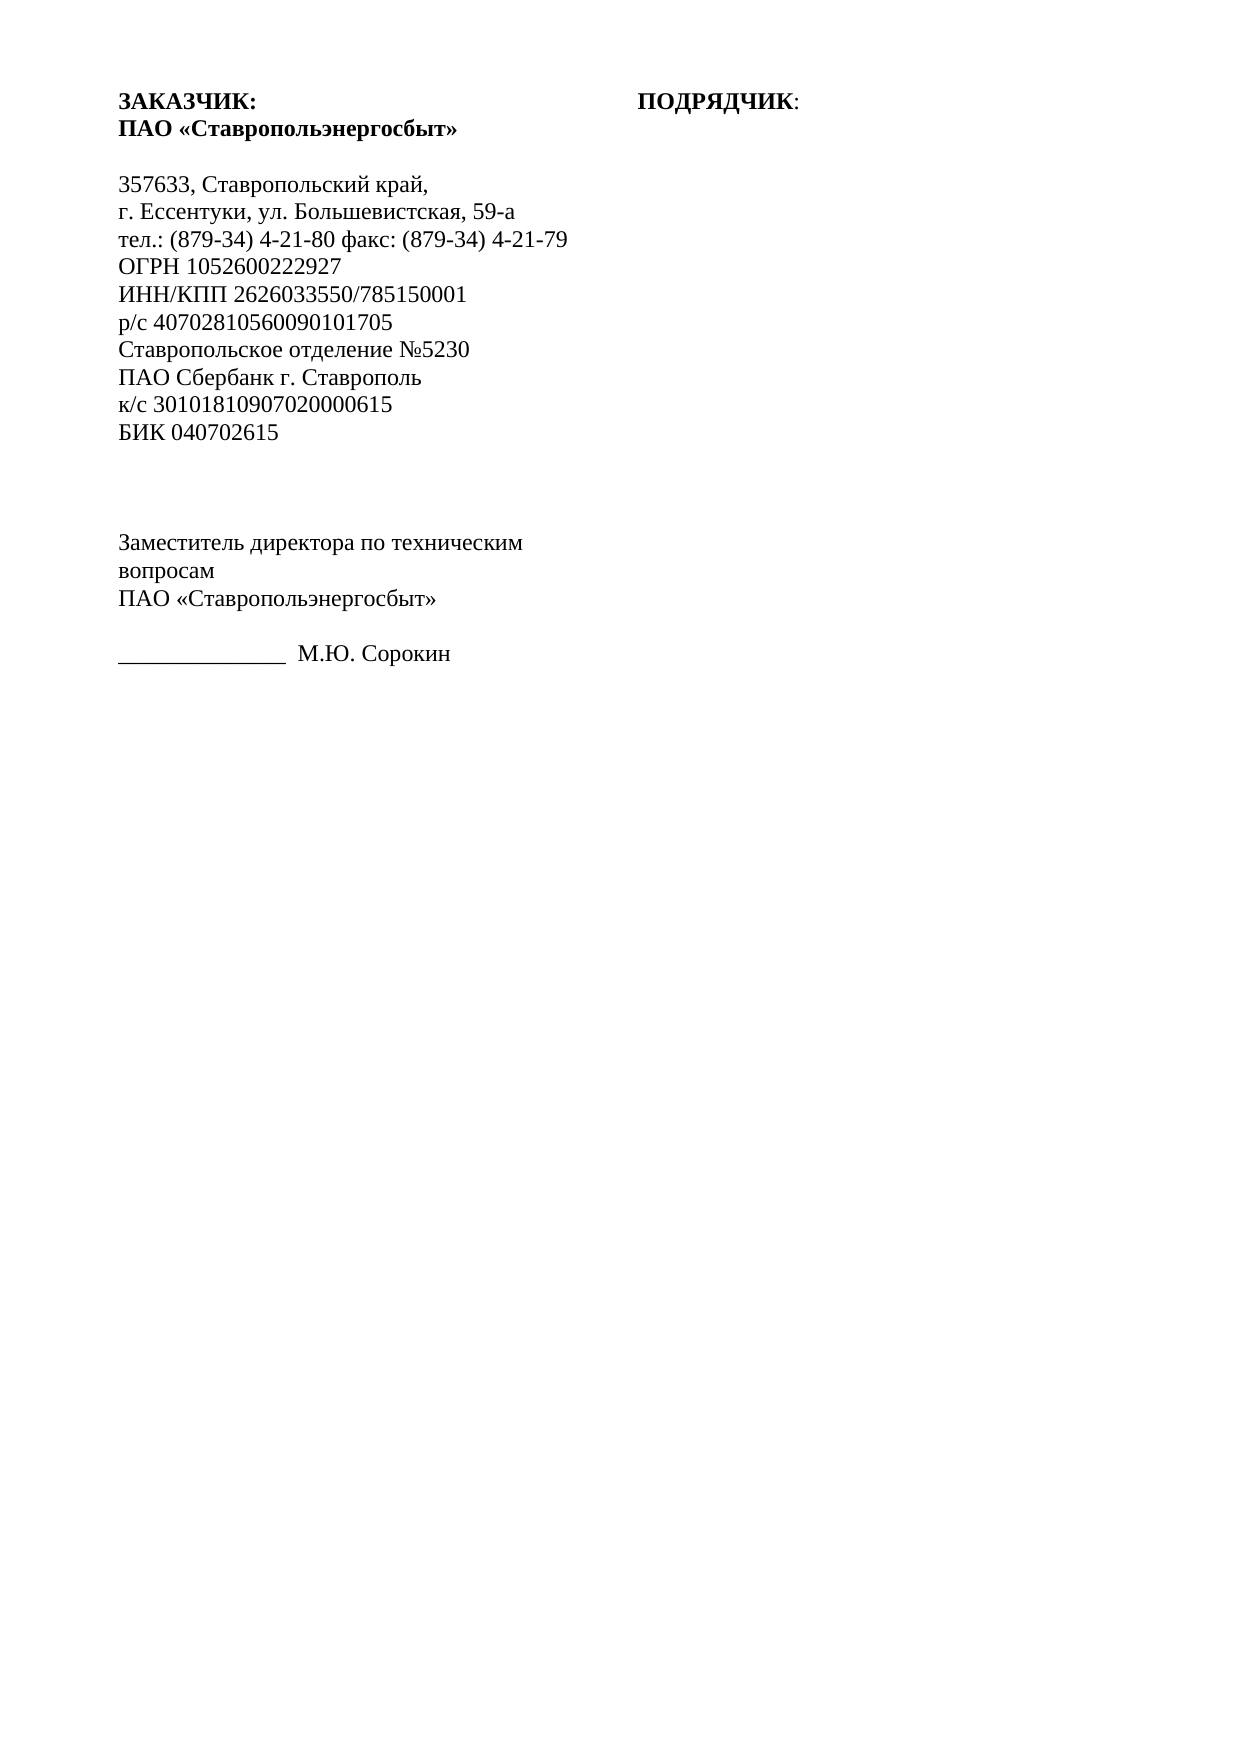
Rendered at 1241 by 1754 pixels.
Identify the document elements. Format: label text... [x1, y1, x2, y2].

table_header ЗАКАЗЧИК: ПАО «Ставропольэнергосбыт» 357633, Ставропольский край, г. Ессентуки, ул. Большевистская, 59-а тел.: (879-34) 4-21-80 факс: (879-34) 4-21-79 ОГРН 1052600222927 ИНН/КПП 2626033550/785150001 р/с 40702810560090101705 Ставропольское отделение №5230 ПАО Сбербанк г. Ставрополь к/с 30101810907020000615 БИК 040702615 Заместитель директора по техническим вопросам ПАО «Ставропольэнергосбыт» ______________ М.Ю. Сорокин [107, 87, 626, 666]
table_header ПОДРЯДЧИК: [626, 87, 1122, 666]
